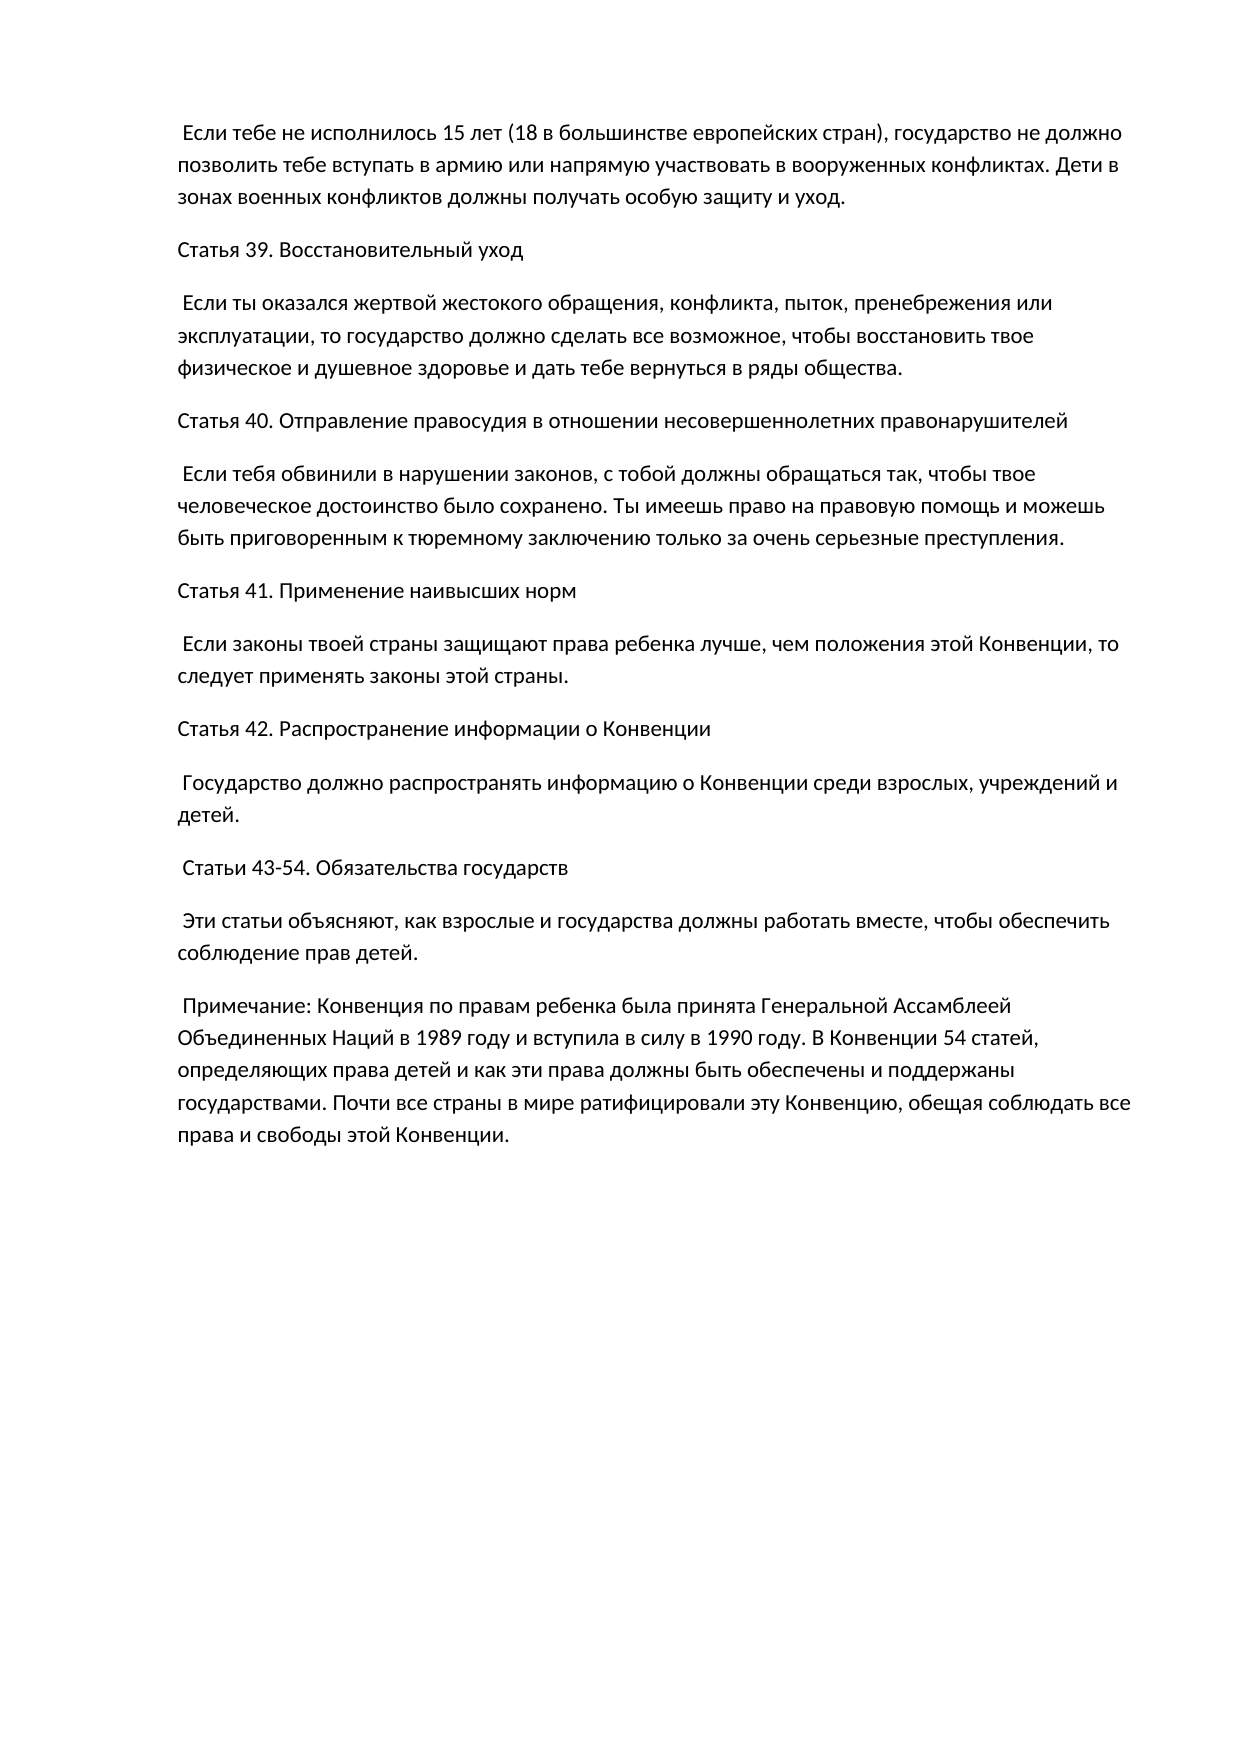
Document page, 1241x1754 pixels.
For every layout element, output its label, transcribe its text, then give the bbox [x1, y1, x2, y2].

text Если законы твоей страны защищают права ребенка лучше, чем положения этой Конвенции, то следует применять законы этой страны. [177, 629, 1152, 689]
text Государство должно распространять информацию о Конвенции среди взрослых, учреждений и детей. [177, 768, 1152, 828]
text Если ты оказался жертвой жестокого обращения, конфликта, пыток, пренебрежения или эксплуатации, то государство должно сделать все возможное, чтобы восстановить твое физическое и душевное здоровье и дать тебе вернуться в ряды общества. [177, 288, 1152, 381]
text Статья 41. Применение наивысших норм [177, 576, 1152, 604]
text Примечание: Конвенция по правам ребенка была принята Генеральной Ассамблеей Объединенных Наций в 1989 году и вступила в силу в 1990 году. В Конвенции 54 статей, определяющих права детей и как эти права должны быть обеспечены и поддержаны государствами. Почти все страны в мире ратифицировали эту Конвенцию, обещая соблюдать все права и свободы этой Конвенции. [177, 991, 1152, 1148]
text Статьи 43-54. Обязательства государств [177, 853, 1152, 881]
text Если тебе не исполнилось 15 лет (18 в большинстве европейских стран), государство не должно позволить тебе вступать в армию или напрямую участвовать в вооруженных конфликтах. Дети в зонах военных конфликтов должны получать особую защиту и уход. [177, 118, 1152, 211]
text Эти статьи объясняют, как взрослые и государства должны работать вместе, чтобы обеспечить соблюдение прав детей. [177, 906, 1152, 966]
text Статья 42. Распространение информации о Конвенции [177, 714, 1152, 743]
text Статья 39. Восстановительный уход [177, 236, 1152, 263]
text Если тебя обвинили в нарушении законов, с тобой должны обращаться так, чтобы твое человеческое достоинство было сохранено. Ты имеешь право на правовую помощь и можешь быть приговоренным к тюремному заключению только за очень серьезные преступления. [177, 459, 1152, 551]
text Статья 40. Отправление правосудия в отношении несовершеннолетних правонарушителей [177, 406, 1152, 434]
